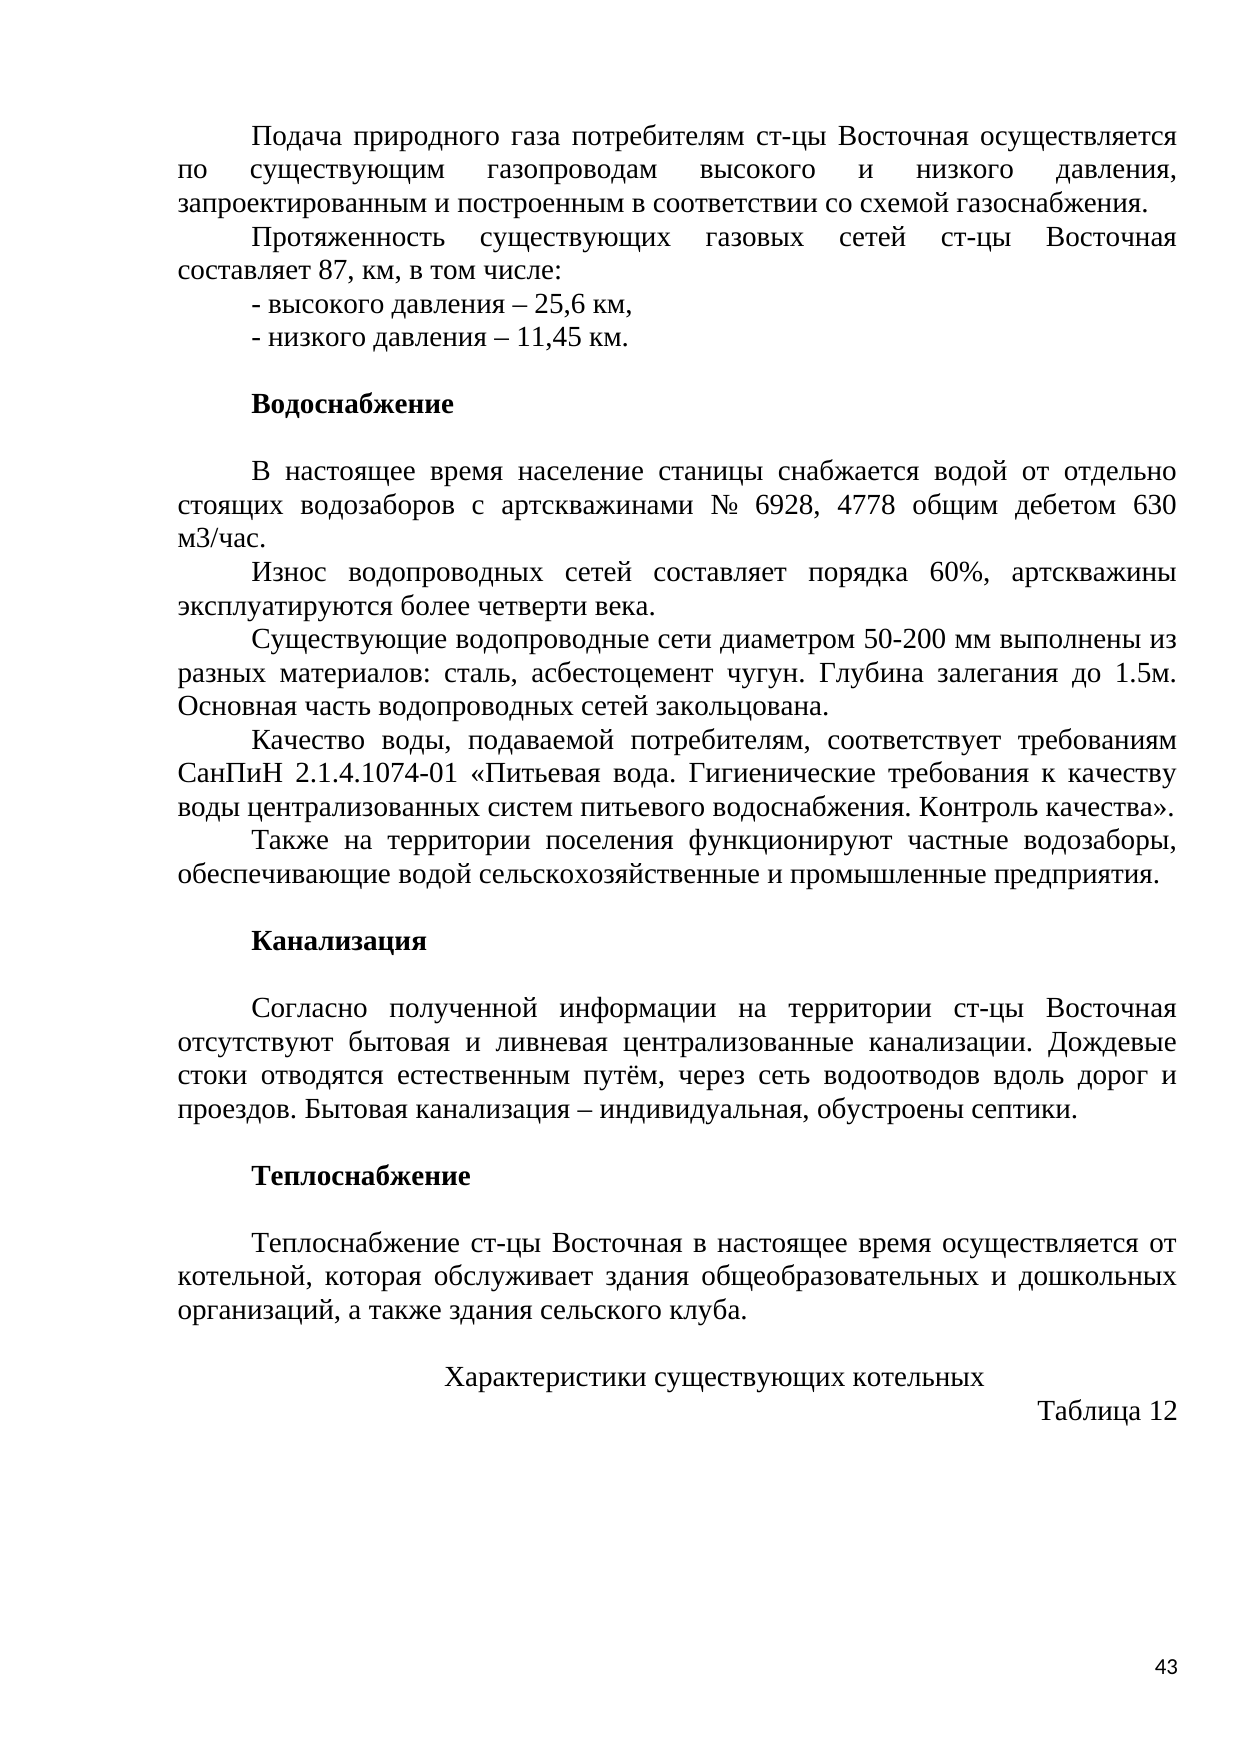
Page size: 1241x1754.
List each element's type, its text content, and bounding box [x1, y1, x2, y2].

text Канализация [177, 923, 1178, 957]
text - низкого давления – 11,45 км. [177, 319, 1178, 353]
text Согласно полученной информации на территории ст-цы Восточная отсутствуют бытовая и ливневая централизованные канализации. Дождевые стоки отводятся естественным путём, через сеть водоотводов вдоль дорог и проездов. Бытовая канализация – индивидуальная, обустроены септики. [177, 990, 1178, 1124]
text Подача природного газа потребителям ст-цы Восточная осуществляется по существующим газопроводам высокого и низкого давления, запроектированным и построенным в соответствии со схемой газоснабжения. [177, 118, 1178, 219]
text Качество воды, подаваемой потребителям, соответствует требованиям СанПиН 2.1.4.1074-01 «Питьевая вода. Гигиенические требования к качеству воды централизованных систем питьевого водоснабжения. Контроль качества». [177, 722, 1178, 822]
text Таблица 12 [177, 1393, 1178, 1426]
text Также на территории поселения функционируют частные водозаборы, обеспечивающие водой сельскохозяйственные и промышленные предприятия. [177, 822, 1178, 889]
text Протяженность существующих газовых сетей ст-цы Восточная составляет 87, км, в том числе: [177, 219, 1178, 286]
text Существующие водопроводные сети диаметром 50-200 мм выполнены из разных материалов: сталь, асбестоцемент чугун. Глубина залегания до 1.5м. Основная часть водопроводных сетей закольцована. [177, 621, 1178, 722]
text В настоящее время население станицы снабжается водой от отдельно стоящих водозаборов с артскважинами № 6928, 4778 общим дебетом 630 м3/час. [177, 453, 1178, 554]
text Износ водопроводных сетей составляет порядка 60%, артскважины эксплуатируются более четверти века. [177, 554, 1178, 621]
text Теплоснабжение ст-цы Восточная в настоящее время осуществляется от котельной, которая обслуживает здания общеобразовательных и дошкольных организаций, а также здания сельского клуба. [177, 1225, 1178, 1326]
text Характеристики существующих котельных [177, 1359, 1178, 1393]
text Теплоснабжение [177, 1158, 1178, 1191]
text Водоснабжение [177, 386, 1178, 420]
text - высокого давления – 25,6 км, [177, 286, 1178, 319]
